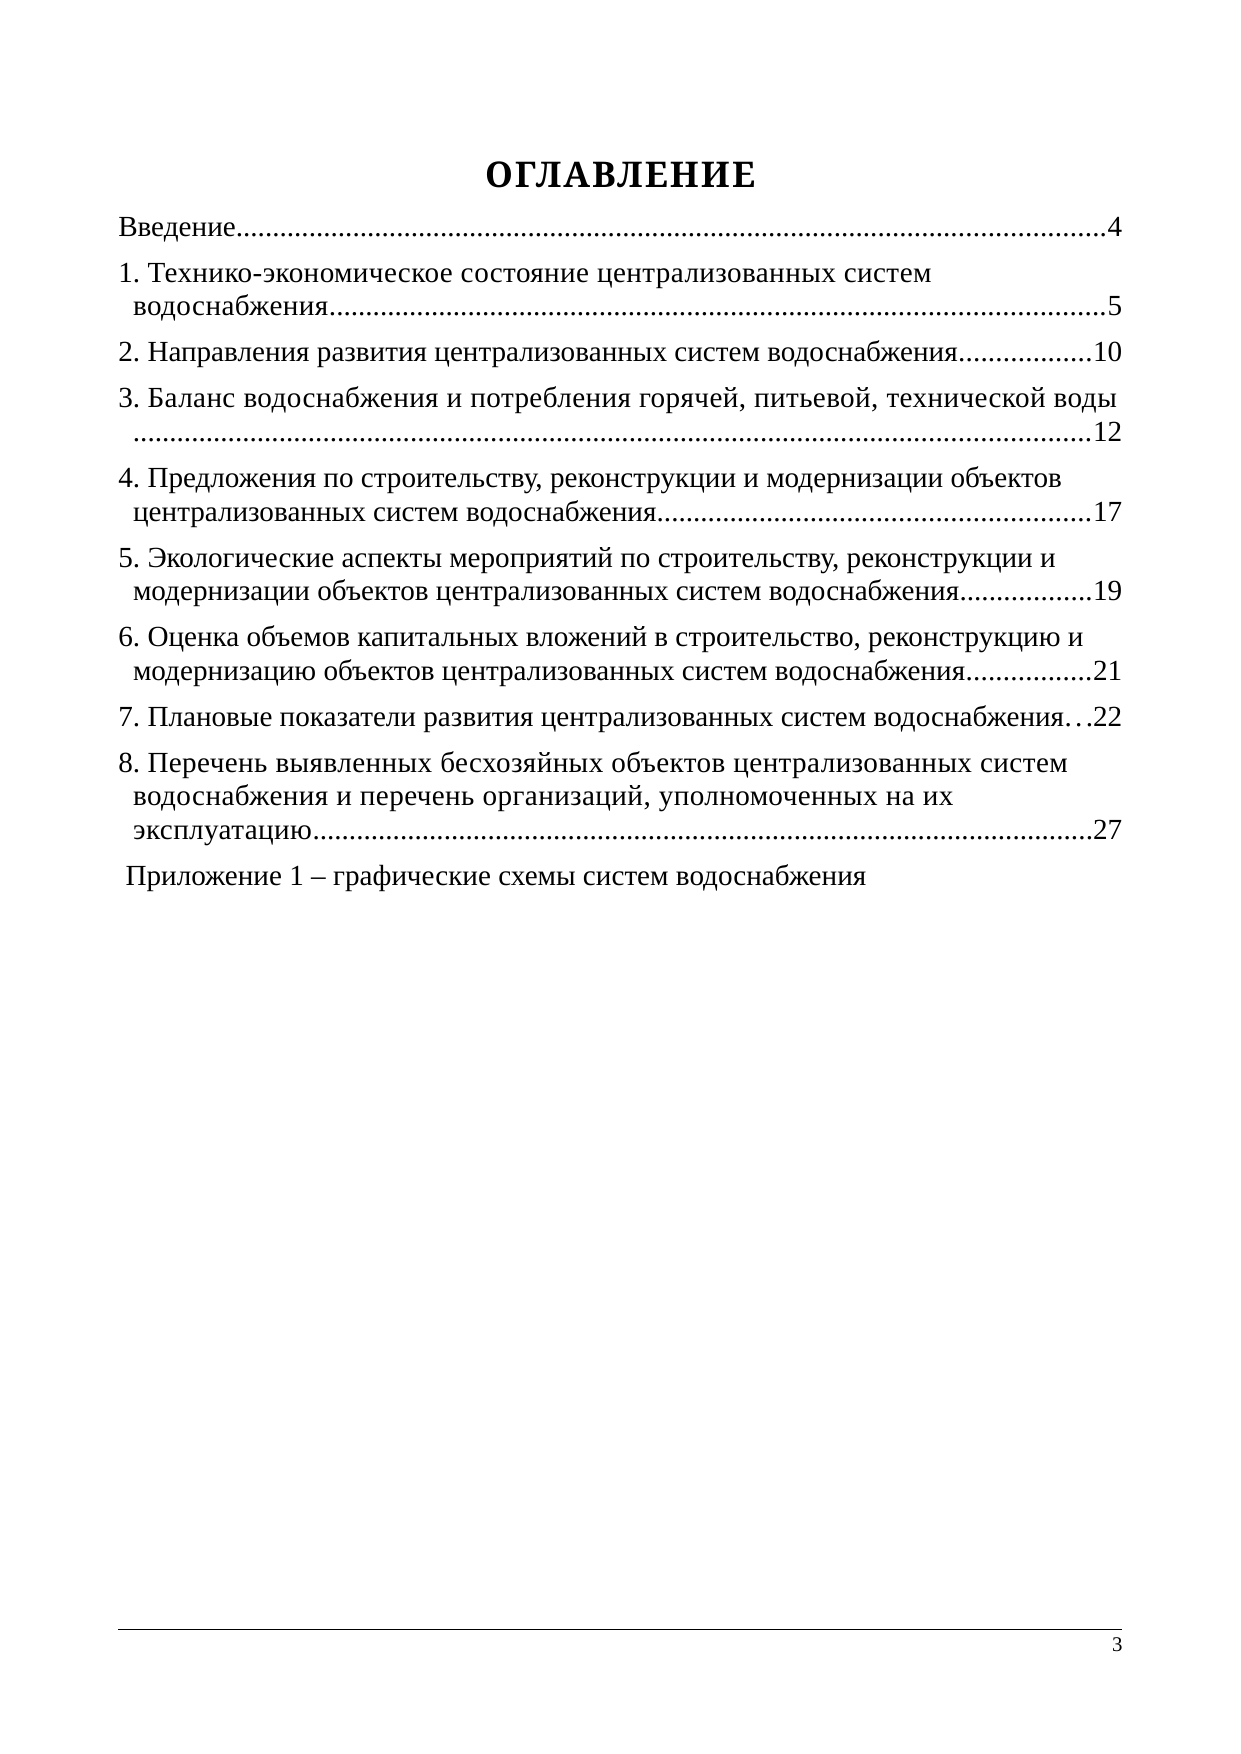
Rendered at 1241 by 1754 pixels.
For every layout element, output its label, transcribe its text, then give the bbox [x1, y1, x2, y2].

text 5. Экологические аспекты мероприятий по строительству, реконструкции и модернизации объектов централизованных систем водоснабжения 19 [118, 540, 1122, 607]
text 8. Перечень выявленных бесхозяйных объектов централизованных систем водоснабжения и перечень организаций, уполномоченных на их эксплуатацию 27 [118, 745, 1122, 846]
text 2. Направления развития централизованных систем водоснабжения 10 [118, 334, 1122, 368]
subtitle Оглавление [118, 156, 1122, 196]
text 4. Предложения по строительству, реконструкции и модернизации объектов централизованных систем водоснабжения 17 [118, 460, 1122, 527]
text 7. Плановые показатели развития централизованных систем водоснабжения 22 [118, 699, 1122, 732]
text 6. Оценка объемов капитальных вложений в строительство, реконструкцию и модернизацию объектов централизованных систем водоснабжения 21 [118, 619, 1122, 686]
text Приложение 1 – графические схемы систем водоснабжения [118, 858, 1122, 892]
text 1. Технико-экономическое состояние централизованных систем водоснабжения 5 [118, 255, 1122, 322]
text Введение 4 [118, 209, 1122, 242]
text 3. Баланс водоснабжения и потребления горячей, питьевой, технической воды 12 [118, 381, 1122, 448]
